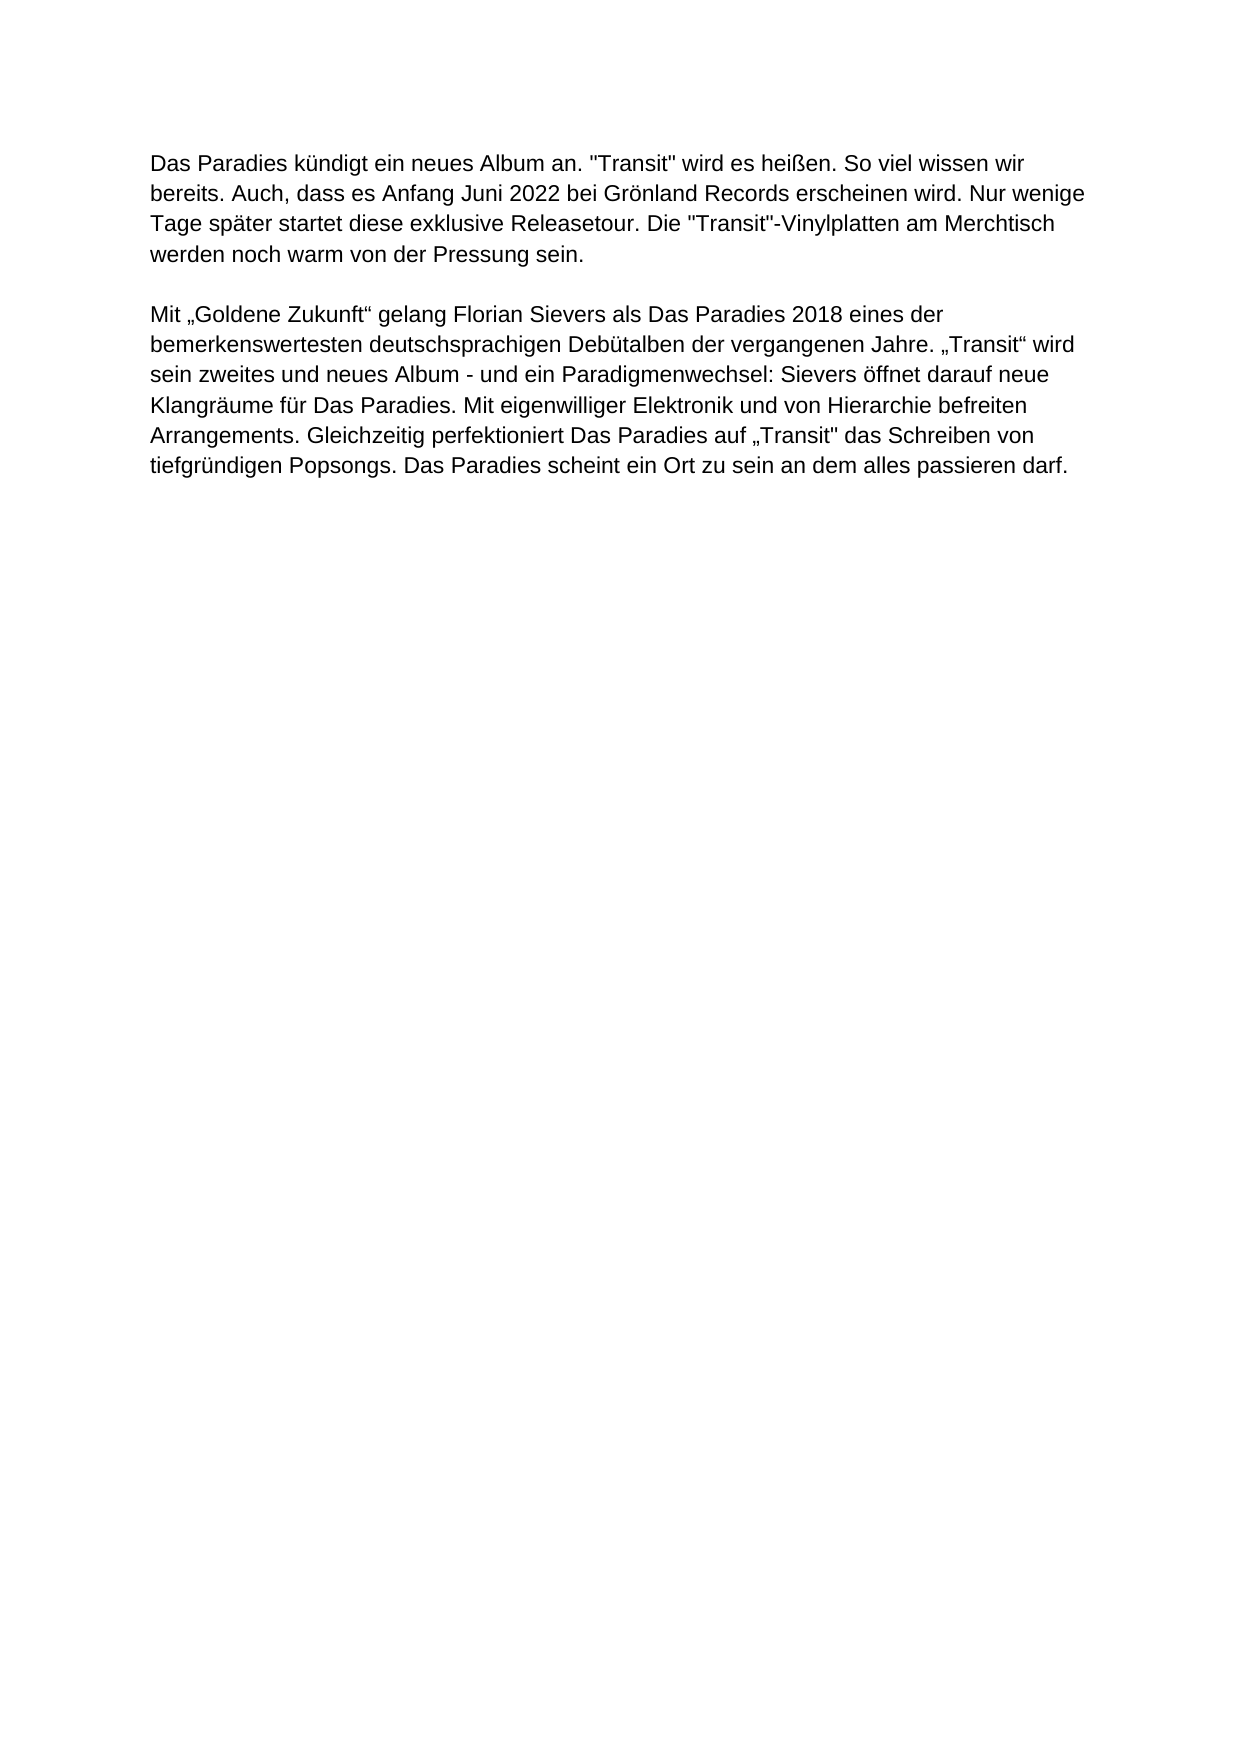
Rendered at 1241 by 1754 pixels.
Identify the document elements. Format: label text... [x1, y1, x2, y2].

text Mit „Goldene Zukunft“ gelang Florian Sievers als Das Paradies 2018 eines der bemerkenswertesten deutschsprachigen Debütalben der vergangenen Jahre. „Transit“ wird sein zweites und neues Album - und ein Paradigmenwechsel: Sievers öffnet darauf neue Klangräume für Das Paradies. Mit eigenwilliger Elektronik und von Hierarchie befreiten Arrangements. Gleichzeitig perfektioniert Das Paradies auf „Transit" das Schreiben von tiefgründigen Popsongs. Das Paradies scheint ein Ort zu sein an dem alles passieren darf. [150, 301, 1090, 478]
text Das Paradies kündigt ein neues Album an. "Transit" wird es heißen. So viel wissen wir bereits. Auch, dass es Anfang Juni 2022 bei Grönland Records erscheinen wird. Nur wenige Tage später startet diese exklusive Releasetour. Die "Transit"-Vinylplatten am Merchtisch werden noch warm von der Pressung sein. [150, 150, 1090, 267]
